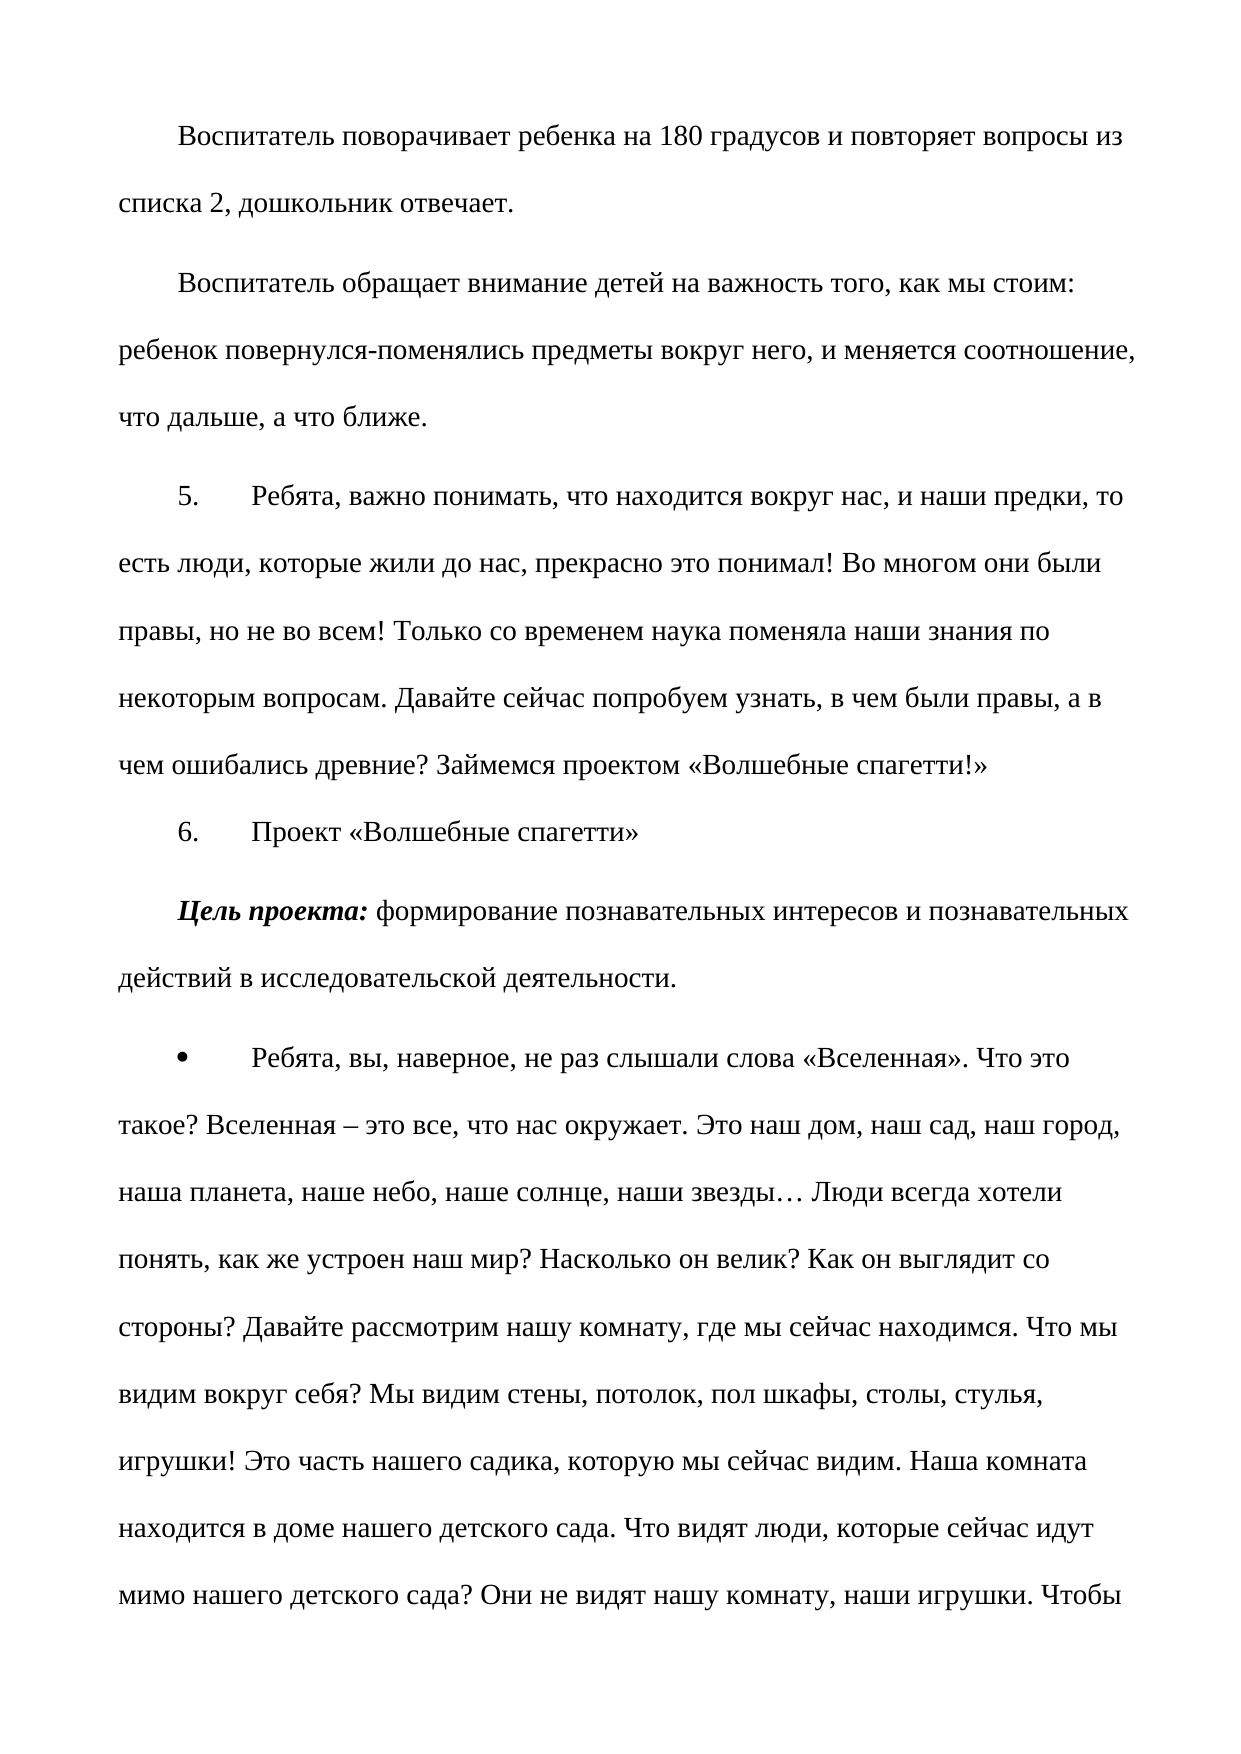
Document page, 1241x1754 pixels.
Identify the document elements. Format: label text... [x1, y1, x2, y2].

text Воспитатель обращает внимание детей на важность того, как мы стоим: ребенок повернулся-поменялись предметы вокруг него, и меняется соотношение, что дальше, а что ближе. [118, 265, 1152, 432]
text Воспитатель поворачивает ребенка на 180 градусов и повторяет вопросы из списка 2, дошкольник отвечает. [118, 118, 1152, 219]
list Проект «Волшебные спагетти» [118, 814, 1152, 847]
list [118, 1040, 1152, 1611]
list Ребята, важно понимать, что находится вокруг нас, и наши предки, то есть люди, которые жили до нас, прекрасно это понимал! Во многом они были правы, но не во всем! Только со временем наука поменяла наши знания по некоторым вопросам. Давайте сейчас попробуем узнать, в чем были правы, а в чем ошибались древние? Займемся проектом «Волшебные спагетти!» [118, 478, 1152, 780]
text Цель проекта: формирование познавательных интересов и познавательных действий в исследовательской деятельности. [118, 893, 1152, 994]
